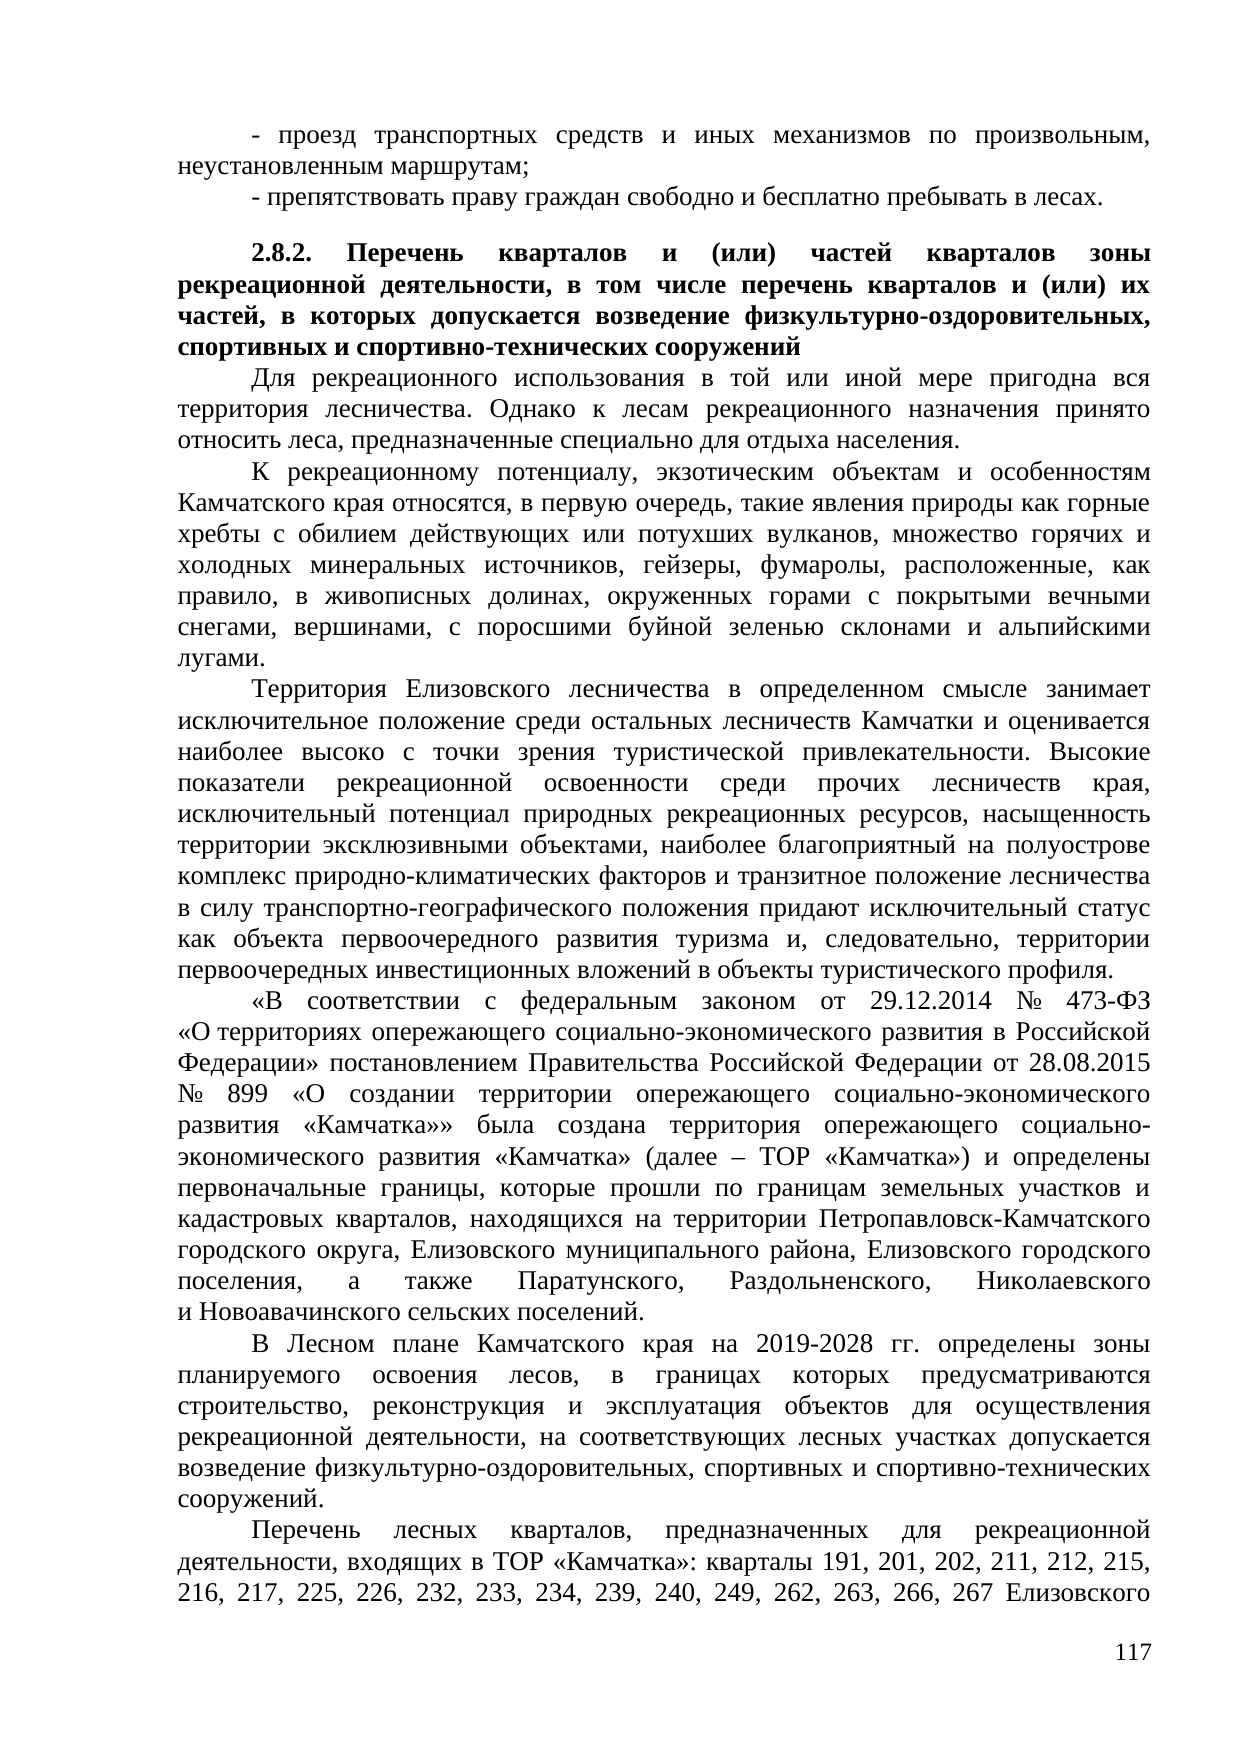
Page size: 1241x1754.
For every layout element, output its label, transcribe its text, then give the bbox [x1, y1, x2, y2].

text Для рекреационного использования в той или иной мере пригодна вся территория лесничества. Однако к лесам рекреационного назначения принято относить леса, предназначенные специально для отдыха населения. [177, 361, 1152, 454]
text - препятствовать праву граждан свободно и бесплатно пребывать в лесах. [177, 180, 1152, 212]
text К рекреационному потенциалу, экзотическим объектам и особенностям Камчатского края относятся, в первую очередь, такие явления природы как горные хребты с обилием действующих или потухших вулканов, множество горячих и холодных минеральных источников, гейзеры, фумаролы, расположенные, как правило, в живописных долинах, окруженных горами с покрытыми вечными снегами, вершинами, с поросшими буйной зеленью склонами и альпийскими лугами. [177, 454, 1152, 673]
text В Лесном плане Камчатского края на 2019-2028 гг. определены зоны планируемого освоения лесов, в границах которых предусматриваются строительство, реконструкция и эксплуатация объектов для осуществления рекреационной деятельности, на соответствующих лесных участках допускается возведение физкультурно-оздоровительных, спортивных и спортивно-технических сооружений. [177, 1327, 1152, 1513]
text «В соответствии с федеральным законом от 29.12.2014 № 473-ФЗ «О территориях опережающего социально-экономического развития в Российской Федерации» постановлением Правительства Российской Федерации от 28.08.2015 № 899 «О создании территории опережающего социально-экономического развития «Камчатка»» была создана территория опережающего социально-экономического развития «Камчатка» (далее – ТОР «Камчатка») и определены первоначальные границы, которые прошли по границам земельных участков и кадастровых кварталов, находящихся на территории Петропавловск-Камчатского городского округа, Елизовского муниципального района, Елизовского городского поселения, а также Паратунского, Раздольненского, Николаевского и Новоавачинского сельских поселений. [177, 984, 1152, 1327]
text Территория Елизовского лесничества в определенном смысле занимает исключительное положение среди остальных лесничеств Камчатки и оценивается наиболее высоко с точки зрения туристической привлекательности. Высокие показатели рекреационной освоенности среди прочих лесничеств края, исключительный потенциал природных рекреационных ресурсов, насыщенность территории эксклюзивными объектами, наиболее благоприятный на полуострове комплекс природно-климатических факторов и транзитное положение лесничества в силу транспортно-географического положения придают исключительный статус как объекта первоочередного развития туризма и, следовательно, территории первоочередных инвестиционных вложений в объекты туристического профиля. [177, 673, 1152, 984]
text 2.8.2. Перечень кварталов и (или) частей кварталов зоны рекреационной деятельности, в том числе перечень кварталов и (или) их частей, в которых допускается возведение физкультурно-оздоровительных, спортивных и спортивно-технических сооружений [177, 237, 1152, 361]
text - проезд транспортных средств и иных механизмов по произвольным, неустановленным маршрутам; [177, 118, 1152, 180]
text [177, 1513, 1152, 1607]
